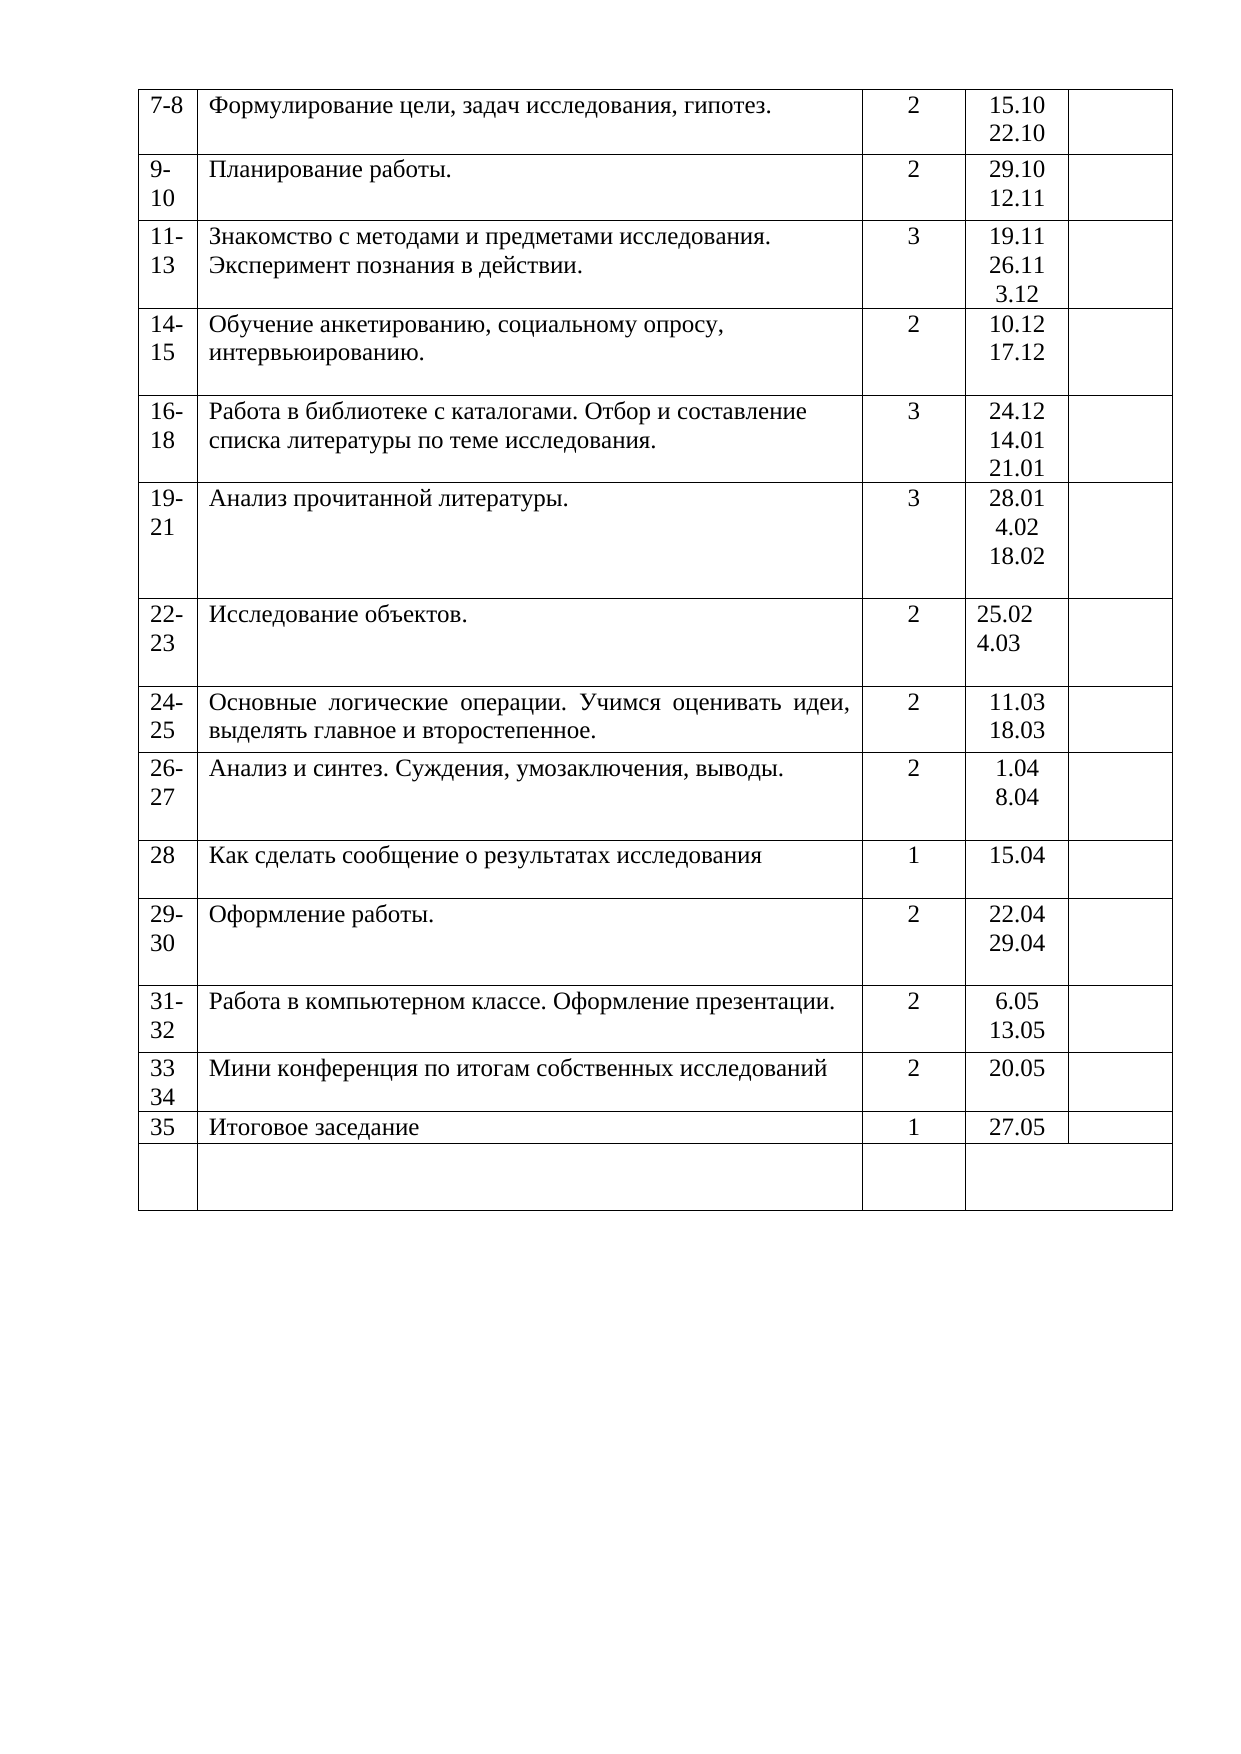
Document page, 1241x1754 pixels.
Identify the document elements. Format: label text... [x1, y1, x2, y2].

table_cell [1069, 599, 1172, 686]
table_cell Анализ прочитанной литературы. [198, 483, 862, 598]
table_cell [1069, 899, 1172, 985]
table_cell [1069, 1053, 1172, 1111]
table_cell Анализ и синтез. Суждения, умозаключения, выводы. [198, 753, 862, 839]
table_cell Итоговое заседание [198, 1112, 862, 1143]
table_cell 15.04 [966, 841, 1068, 898]
table_cell 24-25 [139, 687, 197, 752]
table_cell 1.04 8.04 [966, 753, 1068, 839]
table_cell [1069, 483, 1172, 598]
table_cell 31-32 [139, 986, 197, 1052]
table_cell [1069, 155, 1172, 220]
table_cell [966, 1144, 1172, 1210]
table_cell 7-8 [139, 90, 197, 153]
table_cell 9-10 [139, 155, 197, 220]
table_cell 2 [863, 687, 965, 752]
table_cell Формулирование цели, задач исследования, гипотез. [198, 90, 862, 153]
table_cell Работа в библиотеке с каталогами. Отбор и составление списка литературы по теме исследования. [198, 396, 862, 482]
table_cell [1069, 753, 1172, 839]
table_cell 2 [863, 90, 965, 153]
table_cell 25.02 4.03 [966, 599, 1068, 686]
table_cell 16-18 [139, 396, 197, 482]
table_cell 1 [863, 1112, 965, 1143]
table_cell 2 [863, 599, 965, 686]
table_cell 11-13 [139, 221, 197, 308]
table_cell 19.11 26.11 3.12 [966, 221, 1068, 308]
table_cell Планирование работы. [198, 155, 862, 220]
table_cell 24.12 14.01 21.01 [966, 396, 1068, 482]
table_cell 2 [863, 1053, 965, 1111]
table_cell Как сделать сообщение о результатах исследования [198, 841, 862, 898]
table_cell 2 [863, 309, 965, 395]
table_cell 3 [863, 396, 965, 482]
table_cell Работа в компьютерном классе. Оформление презентации. [198, 986, 862, 1052]
table_cell [1069, 90, 1172, 153]
table_cell [198, 1144, 862, 1210]
table_cell Оформление работы. [198, 899, 862, 985]
table_cell [1069, 221, 1172, 308]
table_cell 22-23 [139, 599, 197, 686]
table_cell Знакомство с методами и предметами исследования. Эксперимент познания в действии. [198, 221, 862, 308]
table_cell 10.12 17.12 [966, 309, 1068, 395]
table_cell Исследование объектов. [198, 599, 862, 686]
table_cell 29-30 [139, 899, 197, 985]
table_cell [139, 1144, 197, 1210]
table_cell 1 [863, 841, 965, 898]
table_cell [1069, 986, 1172, 1052]
table_cell 33 34 [139, 1053, 197, 1111]
table_cell 26-27 [139, 753, 197, 839]
table_cell 35 [139, 1112, 197, 1143]
table_cell 6.05 13.05 [966, 986, 1068, 1052]
table_cell [1069, 841, 1172, 898]
table_cell Обучение анкетированию, социальному опросу, интервьюированию. [198, 309, 862, 395]
table_cell 28 [139, 841, 197, 898]
table_cell 2 [863, 753, 965, 839]
table_cell 2 [863, 986, 965, 1052]
table_cell [1069, 1112, 1172, 1143]
table_cell 11.03 18.03 [966, 687, 1068, 752]
table_cell [863, 1144, 965, 1210]
table_cell 2 [863, 899, 965, 985]
table_cell 3 [863, 483, 965, 598]
table_cell Основные логические операции. Учимся оценивать идеи, выделять главное и второстепенное. [198, 687, 862, 752]
table_cell 2 [863, 155, 965, 220]
table_cell 14-15 [139, 309, 197, 395]
table_cell [1069, 396, 1172, 482]
table_cell Мини конференция по итогам собственных исследований [198, 1053, 862, 1111]
table_cell 20.05 [966, 1053, 1068, 1111]
table_cell 3 [863, 221, 965, 308]
table_cell 15.10 22.10 [966, 90, 1068, 153]
table_cell 29.10 12.11 [966, 155, 1068, 220]
table_cell 22.04 29.04 [966, 899, 1068, 985]
table_cell 27.05 [966, 1112, 1068, 1143]
table_cell [1069, 687, 1172, 752]
table_cell 28.01 4.02 18.02 [966, 483, 1068, 598]
table_cell [1069, 309, 1172, 395]
table_cell 19-21 [139, 483, 197, 598]
